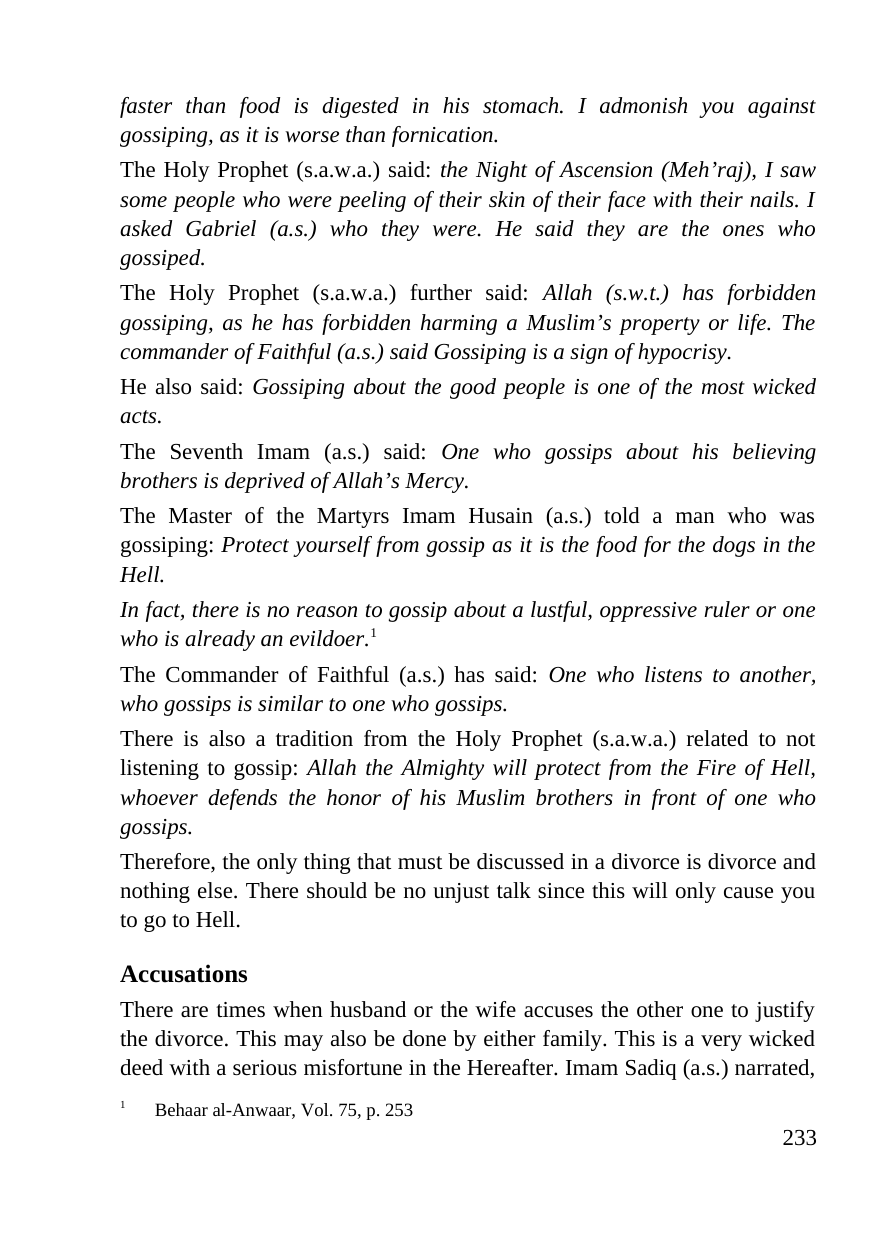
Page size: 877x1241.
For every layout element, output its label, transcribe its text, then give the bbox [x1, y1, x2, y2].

text The Seventh Imam (a.s.) said: One who gossips about his believing brothers is deprived of Allah’s Mercy. [120, 436, 817, 494]
text The Holy Prophet (s.a.w.a.) said: the Night of Ascension (Meh’raj), I saw some people who were peeling of their skin of their face with their nails. I asked Gabriel (a.s.) who they were. He said they are the ones who gossiped. [120, 154, 817, 271]
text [120, 994, 817, 1081]
text He also said: Gossiping about the good people is one of the most wicked acts. [120, 371, 817, 429]
text There is also a tradition from the Holy Prophet (s.a.w.a.) related to not listening to gossip: Allah the Almighty will protect from the Fire of Hell, whoever defends the honor of his Muslim brothers in front of one who gossips. [120, 723, 817, 840]
text In fact, there is no reason to gossip about a lustful, oppressive ruler or one who is already an evildoer. [120, 594, 817, 652]
subtitle Accusations [120, 959, 817, 987]
text The Holy Prophet (s.a.w.a.) further said: Allah (s.w.t.) has forbidden gossiping, as he has forbidden harming a Muslim’s property or life. The commander of Faithful (a.s.) said Gossiping is a sign of hypocrisy. [120, 277, 817, 365]
text The Commander of Faithful (a.s.) has said: One who listens to another, who gossips is similar to one who gossips. [120, 659, 817, 717]
text The Master of the Martyrs Imam Husain (a.s.) told a man who was gossiping: Protect yourself from gossip as it is the food for the dogs in the Hell. [120, 500, 817, 588]
text Therefore, the only thing that must be discussed in a divorce is divorce and nothing else. There should be no unjust talk since this will only cause you to go to Hell. [120, 846, 817, 934]
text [120, 90, 817, 148]
